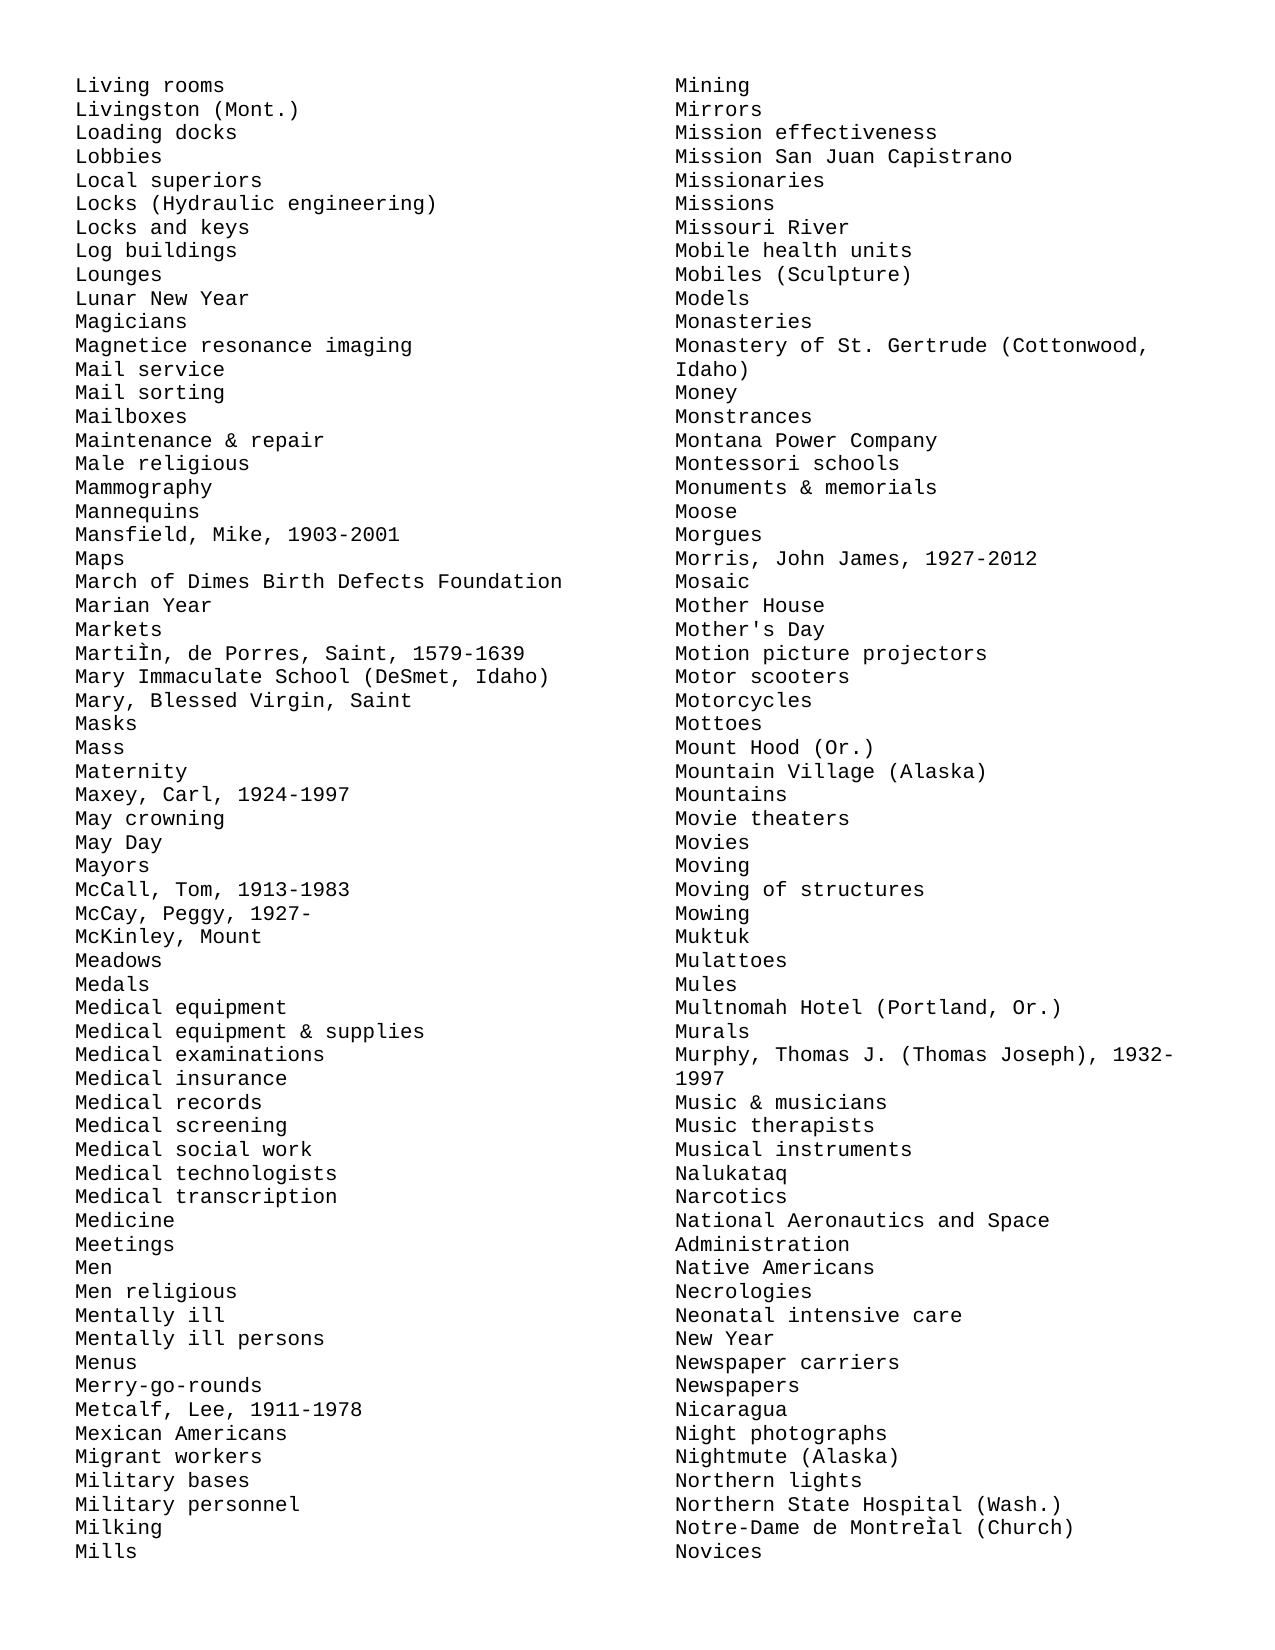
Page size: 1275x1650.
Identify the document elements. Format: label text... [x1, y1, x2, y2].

text Mottoes [675, 713, 1200, 737]
text Milking [75, 1517, 600, 1541]
text Locks and keys [75, 217, 600, 241]
text Neonatal intensive care [675, 1304, 1200, 1328]
text Montessori schools [675, 453, 1200, 477]
text Moose [675, 501, 1200, 524]
text Morris, John James, 1927-2012 [675, 548, 1200, 572]
text Magicians [75, 311, 600, 335]
text McCall, Tom, 1913-1983 [75, 879, 600, 903]
text Medical insurance [75, 1068, 600, 1092]
text Medical equipment [75, 997, 600, 1021]
text Night photographs [675, 1423, 1200, 1446]
text Mother House [675, 595, 1200, 619]
text Mission effectiveness [675, 122, 1200, 146]
text Multnomah Hotel (Portland, Or.) [675, 997, 1200, 1021]
text Log buildings [75, 241, 600, 264]
text Lobbies [75, 146, 600, 169]
text Mobile health units [675, 241, 1200, 264]
text Medical technologists [75, 1163, 600, 1186]
text Movies [675, 832, 1200, 855]
text Men religious [75, 1281, 600, 1304]
text Meetings [75, 1234, 600, 1257]
text Lounges [75, 264, 600, 288]
text Music therapists [675, 1115, 1200, 1139]
text Mexican Americans [75, 1423, 600, 1446]
text Metcalf, Lee, 1911-1978 [75, 1399, 600, 1423]
text Mannequins [75, 501, 600, 524]
text Marian Year [75, 595, 600, 619]
text Newspaper carriers [675, 1352, 1200, 1376]
text Locks (Hydraulic engineering) [75, 193, 600, 217]
text Male religious [75, 453, 600, 477]
text Nicaragua [675, 1399, 1200, 1423]
text Murals [675, 1021, 1200, 1044]
text Mammography [75, 477, 600, 501]
text Maps [75, 548, 600, 572]
text Lunar New Year [75, 288, 600, 311]
text Military bases [75, 1470, 600, 1494]
text Mailboxes [75, 406, 600, 430]
text Mining [675, 75, 1200, 99]
text Mission San Juan Capistrano [675, 146, 1200, 169]
text Motor scooters [675, 666, 1200, 690]
text Medical records [75, 1092, 600, 1115]
text Mount Hood (Or.) [675, 737, 1200, 761]
text Musical instruments [675, 1139, 1200, 1163]
text May crowning [75, 808, 600, 832]
text Mulattoes [675, 950, 1200, 973]
text MartiÌn, de Porres, Saint, 1579-1639 [75, 642, 600, 666]
text Mentally ill persons [75, 1328, 600, 1352]
text Mother's Day [675, 619, 1200, 642]
text Local superiors [75, 169, 600, 193]
text Mayors [75, 855, 600, 879]
text Murphy, Thomas J. (Thomas Joseph), 1932-1997 [675, 1044, 1200, 1092]
text Motorcycles [675, 690, 1200, 713]
text Medicine [75, 1210, 600, 1234]
text Medical examinations [75, 1044, 600, 1068]
text Merry-go-rounds [75, 1376, 600, 1399]
text Mills [75, 1541, 600, 1565]
text Medical social work [75, 1139, 600, 1163]
text Loading docks [75, 122, 600, 146]
text March of Dimes Birth Defects Foundation [75, 572, 600, 595]
text Masks [75, 713, 600, 737]
text Mosaic [675, 572, 1200, 595]
text Men [75, 1257, 600, 1281]
text Livingston (Mont.) [75, 99, 600, 122]
text Mansfield, Mike, 1903-2001 [75, 524, 600, 548]
text Monasteries [675, 311, 1200, 335]
text Northern lights [675, 1470, 1200, 1494]
text Mail sorting [75, 382, 600, 406]
text Missouri River [675, 217, 1200, 241]
text May Day [75, 832, 600, 855]
text Music & musicians [675, 1092, 1200, 1115]
text National Aeronautics and Space Administration [675, 1210, 1200, 1257]
text Meadows [75, 950, 600, 973]
text Menus [75, 1352, 600, 1376]
text Moving [675, 855, 1200, 879]
text Monuments & memorials [675, 477, 1200, 501]
text Mary Immaculate School (DeSmet, Idaho) [75, 666, 600, 690]
text Maternity [75, 761, 600, 784]
text Montana Power Company [675, 430, 1200, 453]
text Maintenance & repair [75, 430, 600, 453]
text Mentally ill [75, 1304, 600, 1328]
text Muktuk [675, 926, 1200, 950]
text Motion picture projectors [675, 642, 1200, 666]
text McCay, Peggy, 1927- [75, 903, 600, 926]
text Mountain Village (Alaska) [675, 761, 1200, 784]
text Migrant workers [75, 1446, 600, 1470]
text Morgues [675, 524, 1200, 548]
text Medical equipment & supplies [75, 1021, 600, 1044]
text Missionaries [675, 169, 1200, 193]
text Native Americans [675, 1257, 1200, 1281]
text Mobiles (Sculpture) [675, 264, 1200, 288]
text Nightmute (Alaska) [675, 1446, 1200, 1470]
text Medical screening [75, 1115, 600, 1139]
text Narcotics [675, 1186, 1200, 1210]
text Markets [75, 619, 600, 642]
text Mass [75, 737, 600, 761]
text Mary, Blessed Virgin, Saint [75, 690, 600, 713]
text Maxey, Carl, 1924-1997 [75, 784, 600, 808]
text Mowing [675, 903, 1200, 926]
text Movie theaters [675, 808, 1200, 832]
text Necrologies [675, 1281, 1200, 1304]
text Notre-Dame de MontreÌal (Church) [675, 1517, 1200, 1541]
text Mules [675, 973, 1200, 997]
text Medical transcription [75, 1186, 600, 1210]
text Mirrors [675, 99, 1200, 122]
text Newspapers [675, 1376, 1200, 1399]
text Military personnel [75, 1494, 600, 1517]
text Living rooms [75, 75, 600, 99]
text Nalukataq [675, 1163, 1200, 1186]
text Northern State Hospital (Wash.) [675, 1494, 1200, 1517]
text Missions [675, 193, 1200, 217]
text Models [675, 288, 1200, 311]
text Mountains [675, 784, 1200, 808]
text Moving of structures [675, 879, 1200, 903]
text Novices [675, 1541, 1200, 1565]
text Monastery of St. Gertrude (Cottonwood, Idaho) [675, 335, 1200, 382]
text Money [675, 382, 1200, 406]
text Mail service [75, 359, 600, 382]
text Medals [75, 973, 600, 997]
text Magnetice resonance imaging [75, 335, 600, 359]
text New Year [675, 1328, 1200, 1352]
text McKinley, Mount [75, 926, 600, 950]
text Monstrances [675, 406, 1200, 430]
